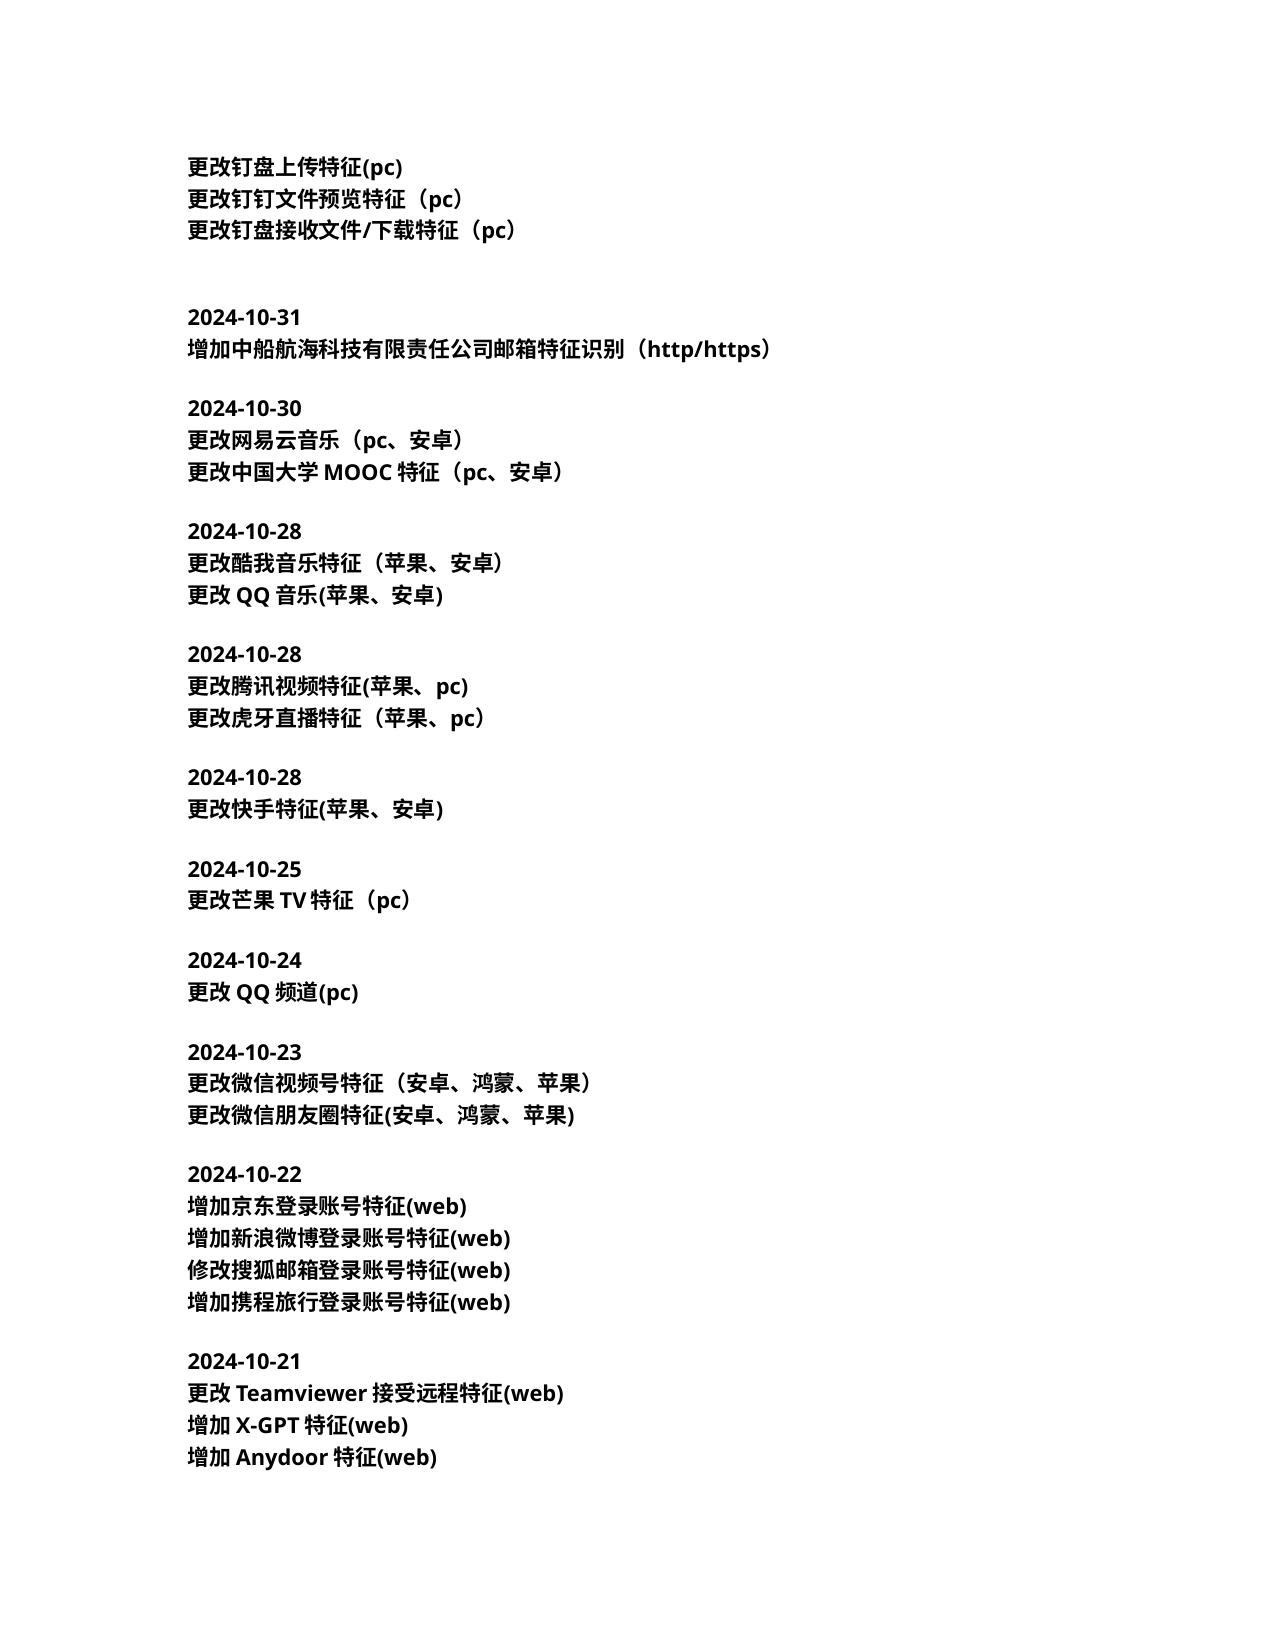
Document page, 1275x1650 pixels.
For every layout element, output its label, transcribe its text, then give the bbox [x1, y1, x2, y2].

text 增加中船航海科技有限责任公司邮箱特征识别（http/https） [187, 332, 1087, 363]
text 更改芒果TV特征（pc） [187, 883, 1087, 915]
text 更改钉盘上传特征(pc) [187, 150, 1087, 182]
text 更改钉盘接收文件/下载特征（pc） [187, 213, 1087, 245]
text 更改微信朋友圈特征(安卓、鸿蒙、苹果) [187, 1098, 1087, 1130]
text 更改Teamviewer接受远程特征(web) [187, 1376, 1087, 1408]
text 2024-10-23 [187, 1036, 1087, 1066]
text 增加京东登录账号特征(web) [187, 1189, 1087, 1221]
text 2024-10-28 [187, 639, 1087, 669]
text 2024-10-22 [187, 1159, 1087, 1189]
text 更改微信视频号特征（安卓、鸿蒙、苹果） [187, 1066, 1087, 1098]
text 2024-10-24 [187, 945, 1087, 975]
text 2024-10-25 [187, 854, 1087, 883]
text 2024-10-28 [187, 516, 1087, 546]
text 增加X-GPT特征(web) [187, 1408, 1087, 1439]
text 更改钉钉文件预览特征（pc） [187, 182, 1087, 213]
text 更改腾讯视频特征(苹果、pc) [187, 669, 1087, 701]
text 增加携程旅行登录账号特征(web) [187, 1284, 1087, 1316]
text 2024-10-28 [187, 762, 1087, 792]
text 2024-10-30 [187, 393, 1087, 423]
text 增加新浪微博登录账号特征(web) [187, 1221, 1087, 1253]
text 2024-10-31 [187, 302, 1087, 332]
text 修改搜狐邮箱登录账号特征(web) [187, 1253, 1087, 1284]
text 更改QQ音乐(苹果、安卓) [187, 578, 1087, 609]
text 2024-10-21 [187, 1346, 1087, 1376]
text 更改网易云音乐（pc、安卓） [187, 423, 1087, 455]
text 更改酷我音乐特征（苹果、安卓） [187, 546, 1087, 578]
text 更改虎牙直播特征（苹果、pc） [187, 701, 1087, 733]
text 更改快手特征(苹果、安卓) [187, 792, 1087, 824]
text 更改中国大学MOOC特征（pc、安卓） [187, 455, 1087, 486]
text 更改QQ频道(pc) [187, 975, 1087, 1007]
text 增加Anydoor特征(web) [187, 1439, 1087, 1471]
